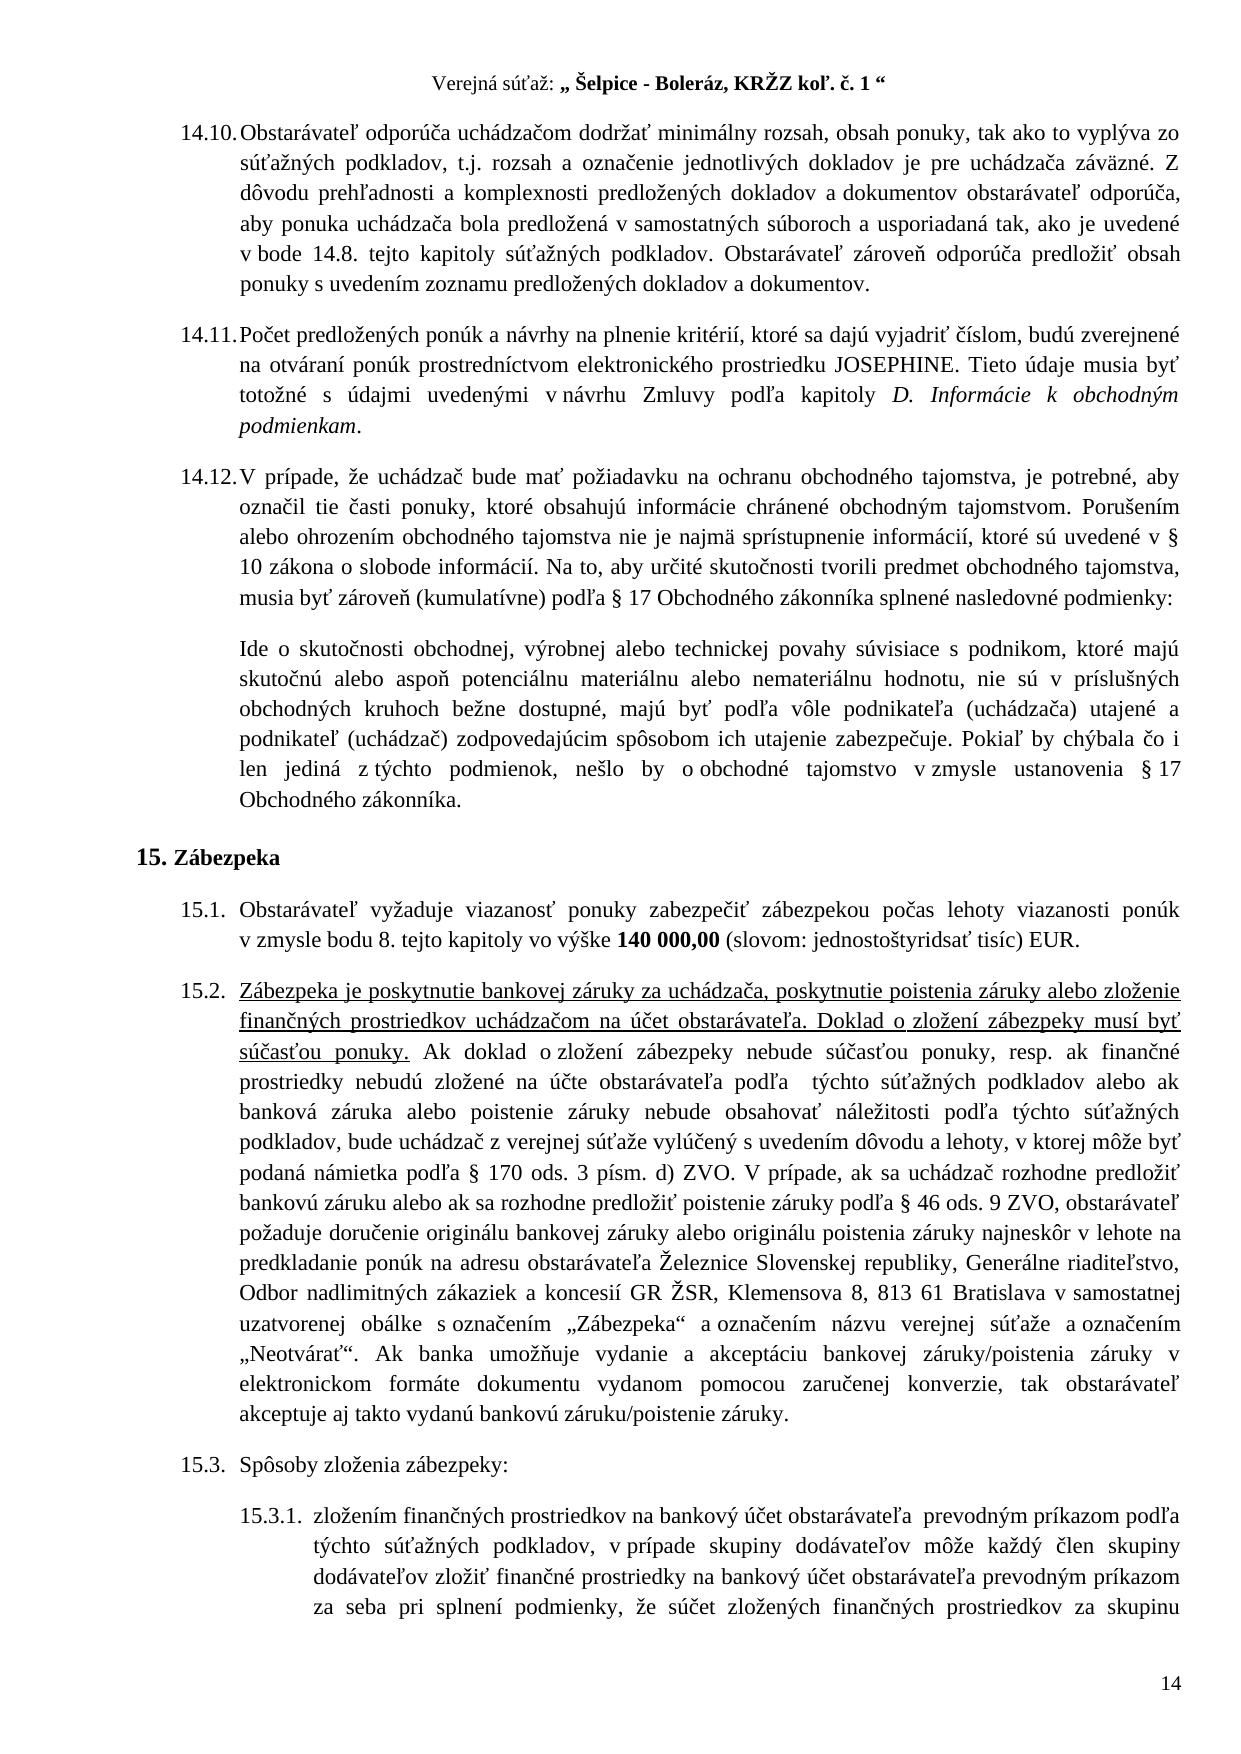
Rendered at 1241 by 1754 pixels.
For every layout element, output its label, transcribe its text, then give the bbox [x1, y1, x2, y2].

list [239, 1502, 1181, 1619]
list Zábezpeka je poskytnutie bankovej záruky za uchádzača, poskytnutie poistenia záruky alebo zloženie finančných prostriedkov uchádzačom na účet obstarávateľa. Doklad o zložení zábezpeky musí byť súčasťou ponuky. Ak doklad o zložení zábezpeky nebude súčasťou ponuky, resp. ak finančné prostriedky nebudú zložené na účte obstarávateľa podľa týchto súťažných podkladov alebo ak banková záruka alebo poistenie záruky nebude obsahovať náležitosti podľa týchto súťažných podkladov, bude uchádzač z verejnej súťaže vylúčený s uvedením dôvodu a lehoty, v ktorej môže byť podaná námietka podľa § 170 ods. 3 písm. d) ZVO. V prípade, ak sa uchádzač rozhodne predložiť bankovú záruku alebo ak sa rozhodne predložiť poistenie záruky podľa § 46 ods. 9 ZVO, obstarávateľ požaduje doručenie originálu bankovej záruky alebo originálu poistenia záruky najneskôr v lehote na predkladanie ponúk na adresu obstarávateľa Železnice Slovenskej republiky, Generálne riaditeľstvo, Odbor nadlimitných zákaziek a koncesií GR ŽSR, Klemensova 8, 813 61 Bratislava v samostatnej uzatvorenej obálke s označením „Zábezpeka“ a označením názvu verejnej súťaže a označením „Neotvárať“. Ak banka umožňuje vydanie a akceptáciu bankovej záruky/poistenia záruky v elektronickom formáte dokumentu vydanom pomocou zaručenej konverzie, tak obstarávateľ akceptuje aj takto vydanú bankovú záruku/poistenie záruky. [180, 977, 1181, 1427]
list Spôsoby zloženia zábezpeky: [180, 1451, 1181, 1478]
list Obstarávateľ vyžaduje viazanosť ponuky zabezpečiť zábezpekou počas lehoty viazanosti ponúk v zmysle bodu 8. tejto kapitoly vo výške 140 000,00 (slovom: jednostoštyridsať tisíc) EUR. [180, 896, 1181, 953]
text Ide o skutočnosti obchodnej, výrobnej alebo technickej povahy súvisiace s podnikom, ktoré majú skutočnú alebo aspoň potenciálnu materiálnu alebo nemateriálnu hodnotu, nie sú v príslušných obchodných kruhoch bežne dostupné, majú byť podľa vôle podnikateľa (uchádzača) utajené a podnikateľ (uchádzač) zodpovedajúcim spôsobom ich utajenie zabezpečuje. Pokiaľ by chýbala čo i len jediná z týchto podmienok, nešlo by o obchodné tajomstvo v zmysle ustanovenia § 17 Obchodného zákonníka. [239, 634, 1181, 812]
list Obstarávateľ odporúča uchádzačom dodržať minimálny rozsah, obsah ponuky, tak ako to vyplýva zo súťažných podkladov, t.j. rozsah a označenie jednotlivých dokladov je pre uchádzača záväzné. Z dôvodu prehľadnosti a komplexnosti predložených dokladov a dokumentov obstarávateľ odporúča, aby ponuka uchádzača bola predložená v samostatných súboroch a usporiadaná tak, ako je uvedené v bode 14.8. tejto kapitoly súťažných podkladov. Obstarávateľ zároveň odporúča predložiť obsah ponuky s uvedením zoznamu predložených dokladov a dokumentov. [180, 119, 1181, 296]
list Počet predložených ponúk a návrhy na plnenie kritérií, ktoré sa dajú vyjadriť číslom, budú zverejnené na otváraní ponúk prostredníctvom elektronického prostriedku JOSEPHINE. Tieto údaje musia byť totožné s údajmi uvedenými v návrhu Zmluvy podľa kapitoly D. Informácie k obchodným podmienkam. [180, 321, 1181, 438]
list V prípade, že uchádzač bude mať požiadavku na ochranu obchodného tajomstva, je potrebné, aby označil tie časti ponuky, ktoré obsahujú informácie chránené obchodným tajomstvom. Porušením alebo ohrozením obchodného tajomstva nie je najmä sprístupnenie informácií, ktoré sú uvedené v § 10 zákona o slobode informácií. Na to, aby určité skutočnosti tvorili predmet obchodného tajomstva, musia byť zároveň (kumulatívne) podľa § 17 Obchodného zákonníka splnené nasledovné podmienky: [180, 463, 1181, 610]
list Zábezpeka [136, 842, 1181, 871]
